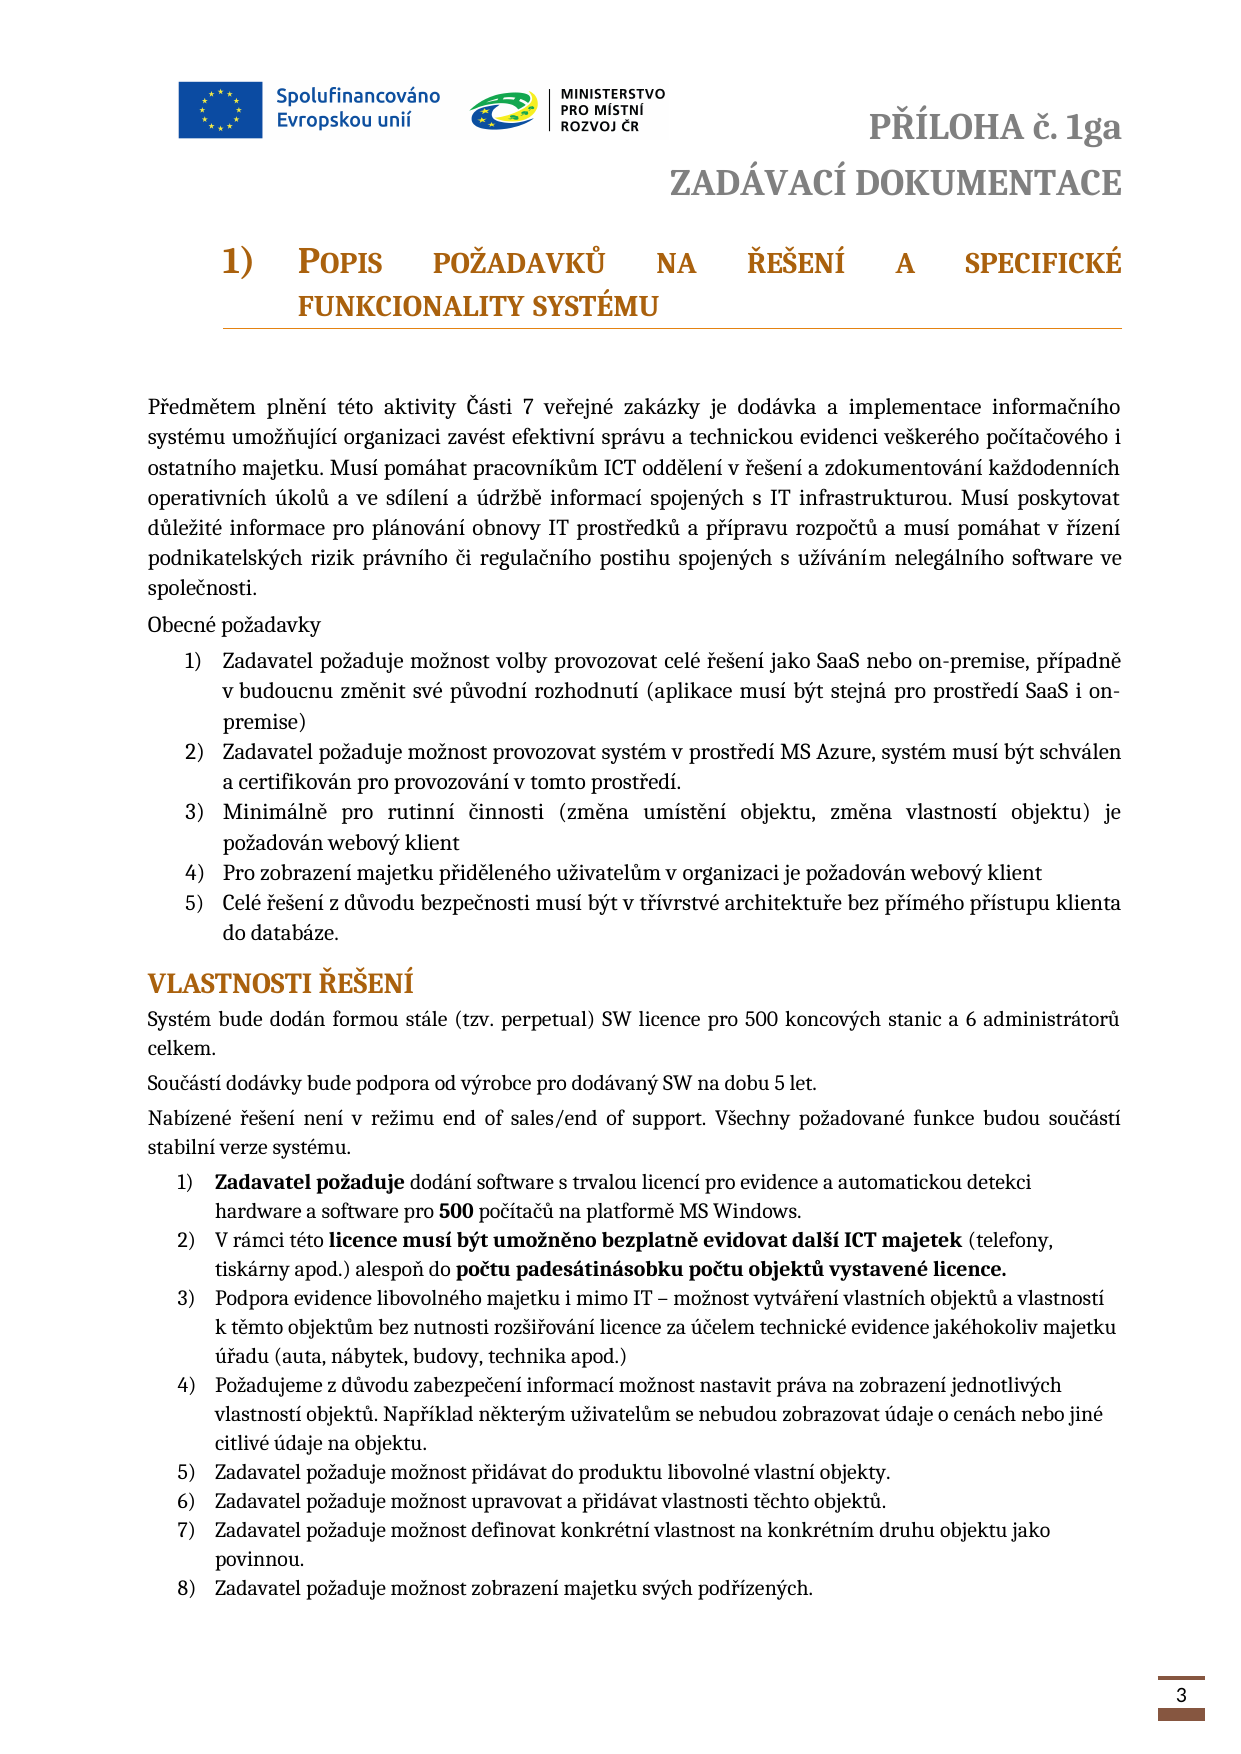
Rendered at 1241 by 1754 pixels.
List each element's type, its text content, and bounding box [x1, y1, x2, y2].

text Předmětem plnění této aktivity Části 7 veřejné zakázky je dodávka a implementace informačního systému umožňující organizaci zavést efektivní správu a technickou evidenci veškerého počítačového i ostatního majetku. Musí pomáhat pracovníkům ICT oddělení v řešení a zdokumentování každodenních operativních úkolů a ve sdílení a údržbě informací spojených s IT infrastrukturou. Musí poskytovat důležité informace pro plánování obnovy IT prostředků a přípravu rozpočtů a musí pomáhat v řízení podnikatelských rizik právního či regulačního postihu spojených s užíváním nelegálního software ve společnosti. [148, 394, 1122, 601]
subtitle Vlastnosti řešení [148, 967, 1122, 1000]
text Nabízené řešení není v režimu end of sales/end of support. Všechny požadované funkce budou součástí stabilní verze systému. [148, 1106, 1122, 1160]
picture [177, 80, 669, 140]
list Celé řešení z důvodu bezpečnosti musí být v třívrstvé architektuře bez přímého přístupu klienta do databáze. [185, 890, 1122, 946]
subtitle Popis požadavků na řešení a specifické funkcionality systému [223, 240, 1122, 328]
list Pro zobrazení majetku přiděleného uživatelům v organizaci je požadován webový klient [185, 859, 1122, 886]
list Požadujeme z důvodu zabezpečení informací možnost nastavit práva na zobrazení jednotlivých vlastností objektů. Například některým uživatelům se nebudou zobrazovat údaje o cenách nebo jiné citlivé údaje na objektu. [177, 1373, 1122, 1456]
list V rámci této licence musí být umožněno bezplatně evidovat další ICT majetek (telefony, tiskárny apod.) alespoň do počtu padesátinásobku počtu objektů vystavené licence. [177, 1228, 1122, 1282]
text Součástí dodávky bude podpora od výrobce pro dodávaný SW na dobu 5 let. [148, 1071, 1122, 1096]
list Podpora evidence libovolného majetku i mimo IT – možnost vytváření vlastních objektů a vlastností k těmto objektům bez nutnosti rozšiřování licence za účelem technické evidence jakéhokoliv majetku úřadu (auta, nábytek, budovy, technika apod.) [177, 1286, 1122, 1369]
list Zadavatel požaduje možnost volby provozovat celé řešení jako SaaS nebo on-premise, případně v budoucnu změnit své původní rozhodnutí (aplikace musí být stejná pro prostředí SaaS i on-premise) [185, 648, 1122, 735]
list Zadavatel požaduje možnost přidávat do produktu libovolné vlastní objekty. [177, 1460, 1122, 1485]
list Zadavatel požaduje dodání software s trvalou licencí pro evidence a automatickou detekci hardware a software pro 500 počítačů na platformě MS Windows. [177, 1170, 1122, 1224]
list Zadavatel požaduje možnost provozovat systém v prostředí MS Azure, systém musí být schválen a certifikován pro provozování v tomto prostředí. [185, 739, 1122, 795]
list Zadavatel požaduje možnost zobrazení majetku svých podřízených. [177, 1576, 1122, 1601]
text Systém bude dodán formou stále (tzv. perpetual) SW licence pro 500 koncových stanic a 6 administrátorů celkem. [148, 1007, 1122, 1061]
list Minimálně pro rutinní činnosti (změna umístění objektu, změna vlastností objektu) je požadován webový klient [185, 799, 1122, 856]
text Obecné požadavky [148, 612, 1122, 638]
list Zadavatel požaduje možnost definovat konkrétní vlastnost na konkrétním druhu objektu jako povinnou. [177, 1518, 1122, 1572]
list Zadavatel požaduje možnost upravovat a přidávat vlastnosti těchto objektů. [177, 1489, 1122, 1514]
